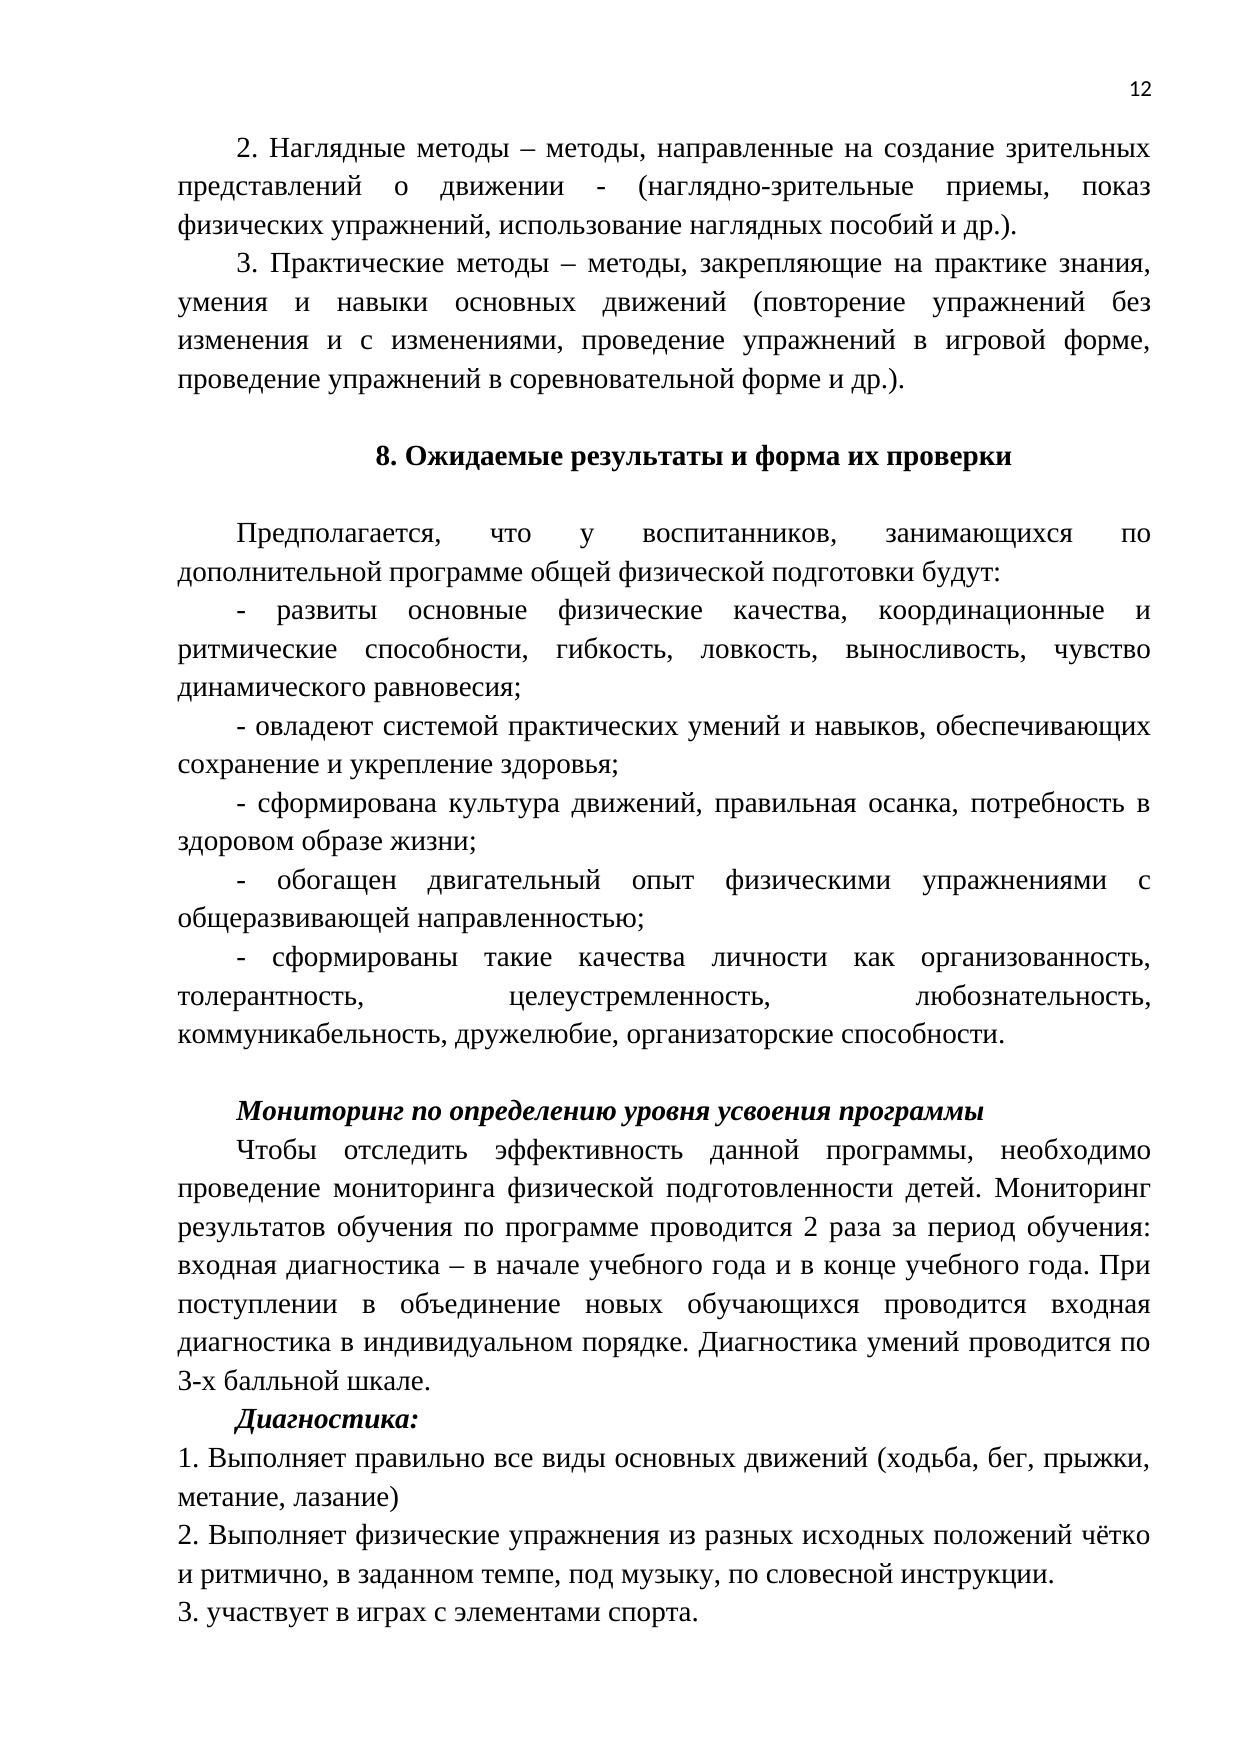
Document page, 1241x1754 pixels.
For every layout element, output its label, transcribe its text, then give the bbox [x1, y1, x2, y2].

text 3. участвует в играх с элементами спорта. [177, 1594, 1152, 1628]
text 2. Наглядные методы – методы, направленные на создание зрительных представлений о движении - (наглядно-зрительные приемы, показ физических упражнений, использование наглядных пособий и др.). [177, 130, 1152, 240]
text - сформированы такие качества личности как организованность, толерантность, целеустремленность, любознательность, коммуникабельность, дружелюбие, организаторские способности. [177, 939, 1152, 1050]
text Диагностика: [177, 1402, 1152, 1435]
text - сформирована культура движений, правильная осанка, потребность в здоровом образе жизни; [177, 785, 1152, 857]
text Предполагается, что у воспитанников, занимающихся по дополнительной программе общей физической подготовки будут: [177, 515, 1152, 587]
text 8. Ожидаемые результаты и форма их проверки [177, 438, 1152, 472]
text 2. Выполняет физические упражнения из разных исходных положений чётко и ритмично, в заданном темпе, под музыку, по словесной инструкции. [177, 1517, 1152, 1589]
text Чтобы отследить эффективность данной программы, необходимо проведение мониторинга физической подготовленности детей. Мониторинг результатов обучения по программе проводится 2 раза за период обучения: входная диагностика – в начале учебного года и в конце учебного года. При поступлении в объединение новых обучающихся проводится входная диагностика в индивидуальном порядке. Диагностика умений проводится по 3-х балльной шкале. [177, 1132, 1152, 1397]
text 3. Практические методы – методы, закрепляющие на практике знания, умения и навыки основных движений (повторение упражнений без изменения и с изменениями, проведение упражнений в игровой форме, проведение упражнений в соревновательной форме и др.). [177, 245, 1152, 394]
text - развиты основные физические качества, координационные и ритмические способности, гибкость, ловкость, выносливость, чувство динамического равновесия; [177, 592, 1152, 703]
text 1. Выполняет правильно все виды основных движений (ходьба, бег, прыжки, метание, лазание) [177, 1440, 1152, 1512]
text - овладеют системой практических умений и навыков, обеспечивающих сохранение и укрепление здоровья; [177, 708, 1152, 780]
text Мониторинг по определению уровня усвоения программы [177, 1093, 1152, 1127]
text - обогащен двигательный опыт физическими упражнениями с общеразвивающей направленностью; [177, 862, 1152, 934]
